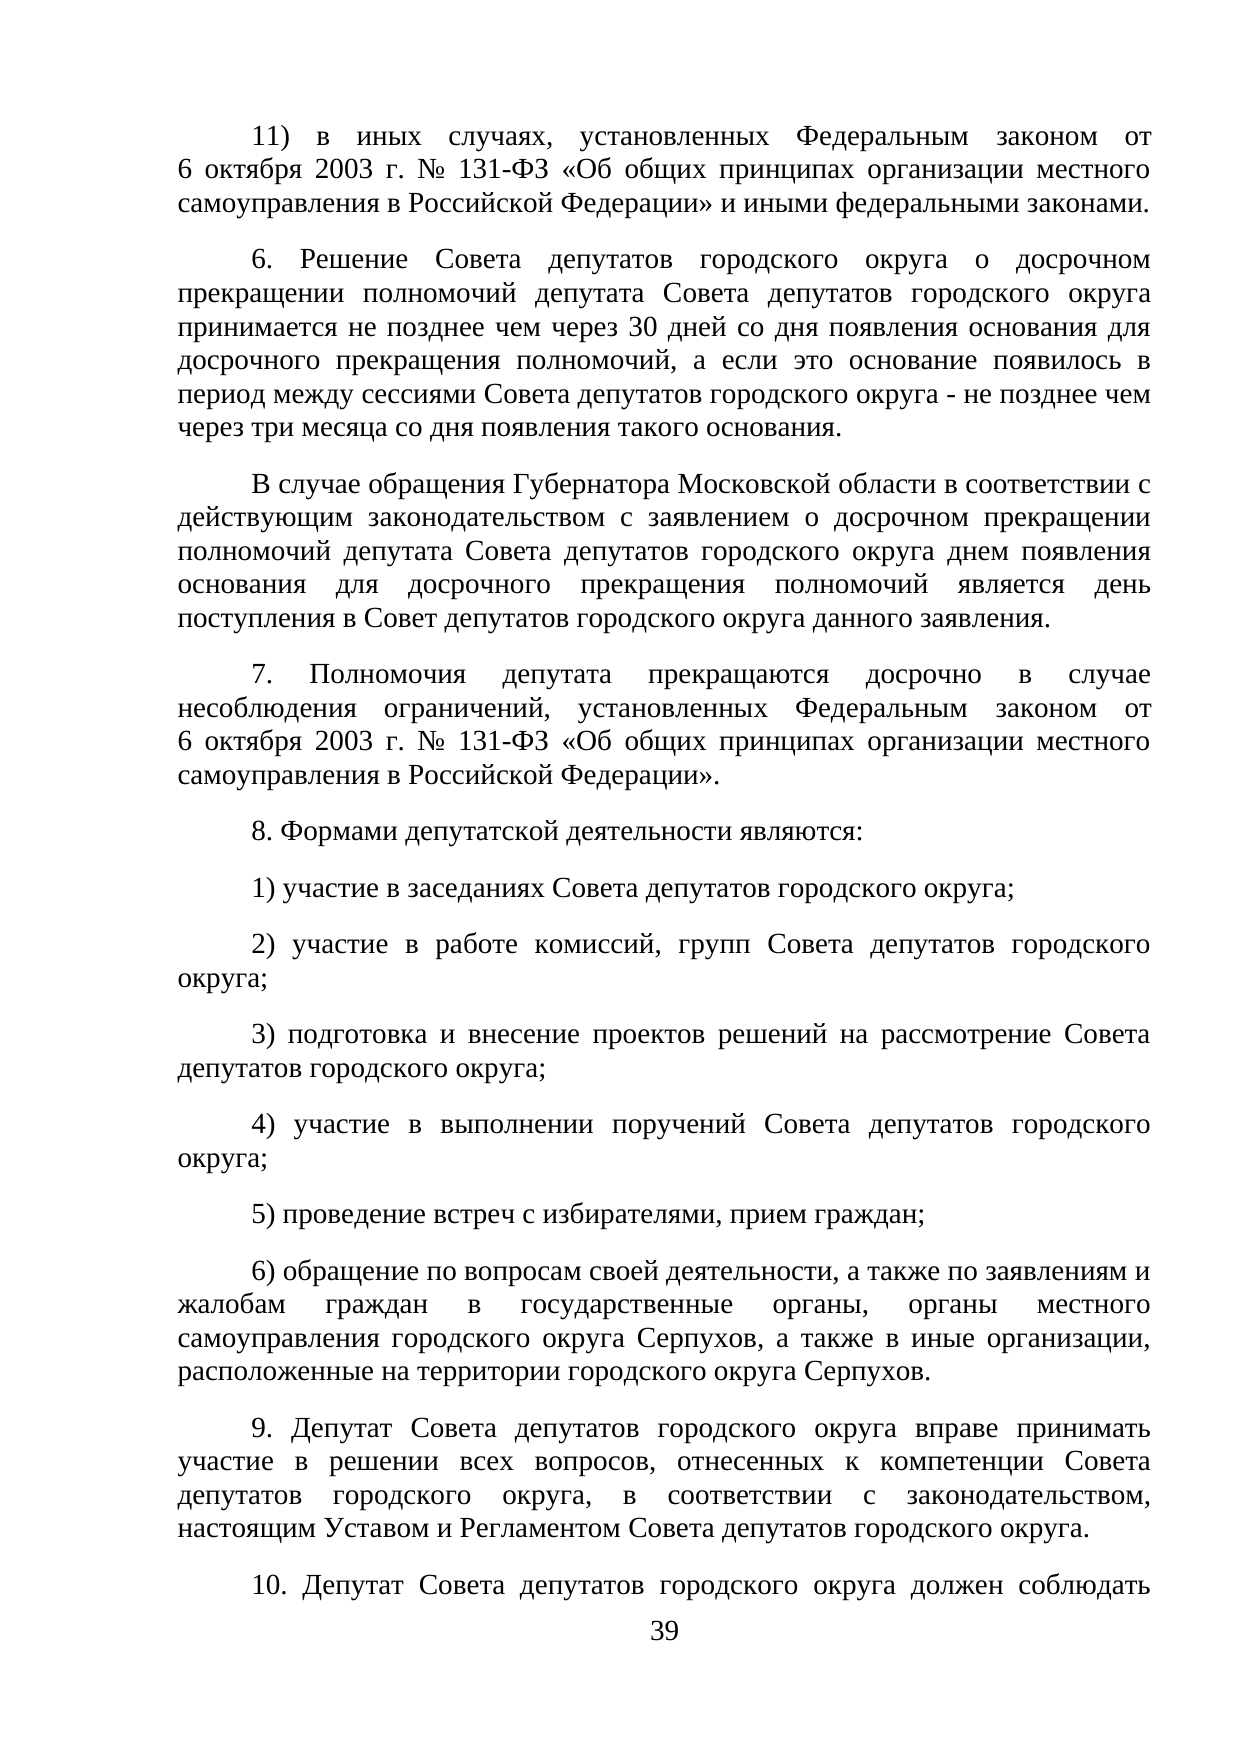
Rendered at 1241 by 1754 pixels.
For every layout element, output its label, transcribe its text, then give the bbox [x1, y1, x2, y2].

text 2) участие в работе комиссий, групп Совета депутатов городского округа; [177, 926, 1152, 993]
text 8. Формами депутатской деятельности являются: [177, 813, 1152, 847]
text 11) в иных случаях, установленных Федеральным законом от 6 октября 2003 г. № 131-ФЗ «Об общих принципах организации местного самоуправления в Российской Федерации» и иными федеральными законами. [177, 118, 1152, 219]
text 3) подготовка и внесение проектов решений на рассмотрение Совета депутатов городского округа; [177, 1016, 1152, 1083]
text В случае обращения Губернатора Московской области в соответствии с действующим законодательством с заявлением о досрочном прекращении полномочий депутата Совета депутатов городского округа днем появления основания для досрочного прекращения полномочий является день поступления в Совет депутатов городского округа данного заявления. [177, 466, 1152, 633]
text 9. Депутат Совета депутатов городского округа вправе принимать участие в решении всех вопросов, отнесенных к компетенции Совета депутатов городского округа, в соответствии с законодательством, настоящим Уставом и Регламентом Совета депутатов городского округа. [177, 1410, 1152, 1544]
text 6. Решение Совета депутатов городского округа о досрочном прекращении полномочий депутата Совета депутатов городского округа принимается не позднее чем через 30 дней со дня появления основания для досрочного прекращения полномочий, а если это основание появилось в период между сессиями Совета депутатов городского округа - не позднее чем через три месяца со дня появления такого основания. [177, 242, 1152, 443]
text 7. Полномочия депутата прекращаются досрочно в случае несоблюдения ограничений, установленных Федеральным законом от 6 октября 2003 г. № 131-ФЗ «Об общих принципах организации местного самоуправления в Российской Федерации». [177, 656, 1152, 791]
text 6) обращение по вопросам своей деятельности, а также по заявлениям и жалобам граждан в государственные органы, органы местного самоуправления городского округа Серпухов, а также в иные организации, расположенные на территории городского округа Серпухов. [177, 1253, 1152, 1387]
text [177, 1567, 1152, 1601]
text 4) участие в выполнении поручений Совета депутатов городского округа; [177, 1106, 1152, 1173]
text 5) проведение встреч с избирателями, прием граждан; [177, 1196, 1152, 1230]
text 1) участие в заседаниях Совета депутатов городского округа; [177, 870, 1152, 903]
